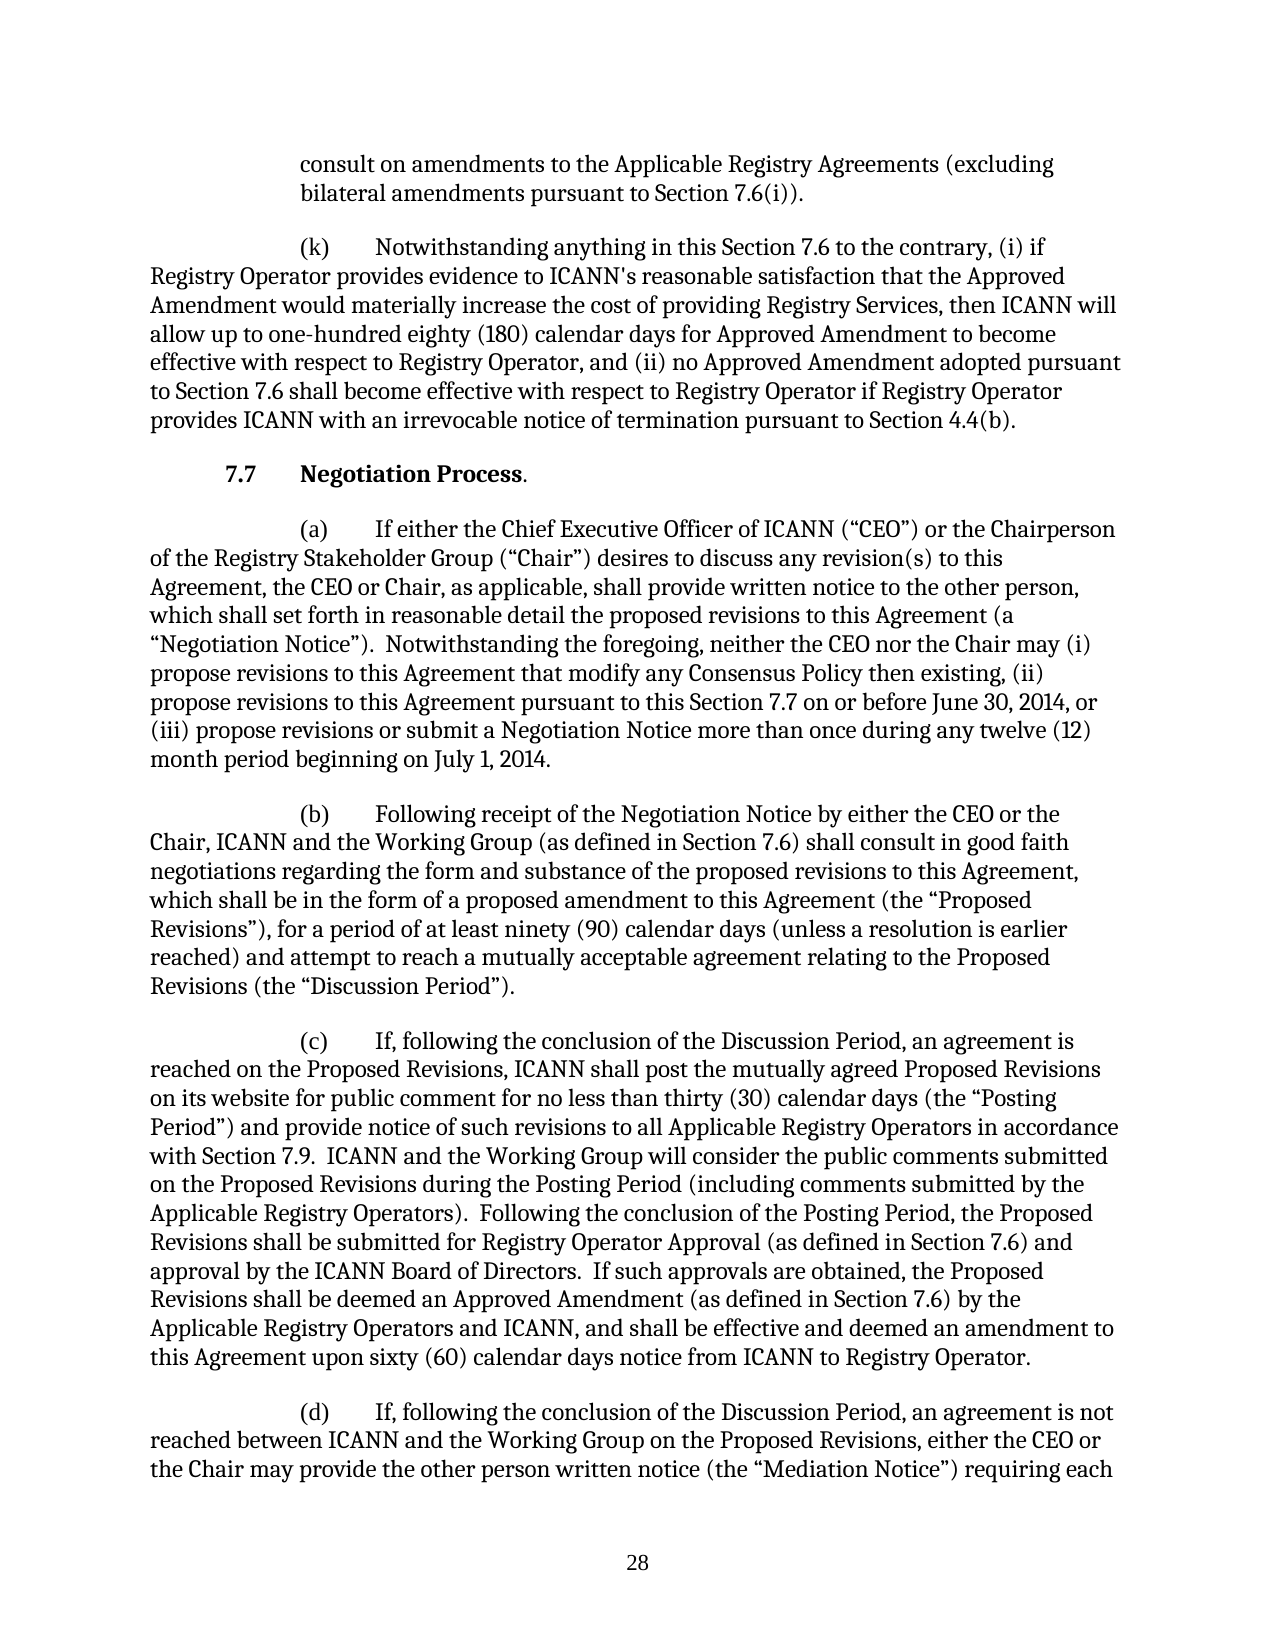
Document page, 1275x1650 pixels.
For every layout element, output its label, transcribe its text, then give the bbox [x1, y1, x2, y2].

text Following receipt of the Negotiation Notice by either the CEO or the Chair, ICANN and the Working Group (as defined in Section 7.6) shall consult in good faith negotiations regarding the form and substance of the proposed revisions to this Agreement, which shall be in the form of a proposed amendment to this Agreement (the “Proposed Revisions”), for a period of at least ninety (90) calendar days (unless a resolution is earlier reached) and attempt to reach a mutually acceptable agreement relating to the Proposed Revisions (the “Discussion Period”). [150, 799, 1125, 1001]
text If, following the conclusion of the Discussion Period, an agreement is reached on the Proposed Revisions, ICANN shall post the mutually agreed Proposed Revisions on its website for public comment for no less than thirty (30) calendar days (the “Posting Period”) and provide notice of such revisions to all Applicable Registry Operators in accordance with Section 7.9. ICANN and the Working Group will consider the public comments submitted on the Proposed Revisions during the Posting Period (including comments submitted by the Applicable Registry Operators). Following the conclusion of the Posting Period, the Proposed Revisions shall be submitted for Registry Operator Approval (as defined in Section 7.6) and approval by the ICANN Board of Directors. If such approvals are obtained, the Proposed Revisions shall be deemed an Approved Amendment (as defined in Section 7.6) by the Applicable Registry Operators and ICANN, and shall be effective and deemed an amendment to this Agreement upon sixty (60) calendar days notice from ICANN to Registry Operator. [150, 1026, 1125, 1372]
text Notwithstanding anything in this Section 7.6 to the contrary, (i) if Registry Operator provides evidence to ICANN's reasonable satisfaction that the Approved Amendment would materially increase the cost of providing Registry Services, then ICANN will allow up to one-hundred eighty (180) calendar days for Approved Amendment to become effective with respect to Registry Operator, and (ii) no Approved Amendment adopted pursuant to Section 7.6 shall become effective with respect to Registry Operator if Registry Operator provides ICANN with an irrevocable notice of termination pursuant to Section 4.4(b). [150, 232, 1125, 434]
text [150, 1397, 1125, 1484]
text If either the Chief Executive Officer of ICANN (“CEO”) or the Chairperson of the Registry Stakeholder Group (“Chair”) desires to discuss any revision(s) to this Agreement, the CEO or Chair, as applicable, shall provide written notice to the other person, which shall set forth in reasonable detail the proposed revisions to this Agreement (a “Negotiation Notice”). Notwithstanding the foregoing, neither the CEO nor the Chair may (i) propose revisions to this Agreement that modify any Consensus Policy then existing, (ii) propose revisions to this Agreement pursuant to this Section 7.7 on or before June 30, 2014, or (iii) propose revisions or submit a Negotiation Notice more than once during any twelve (12) month period beginning on July 1, 2014. [150, 514, 1125, 774]
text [300, 150, 1125, 207]
text Negotiation Process. [150, 459, 1125, 489]
